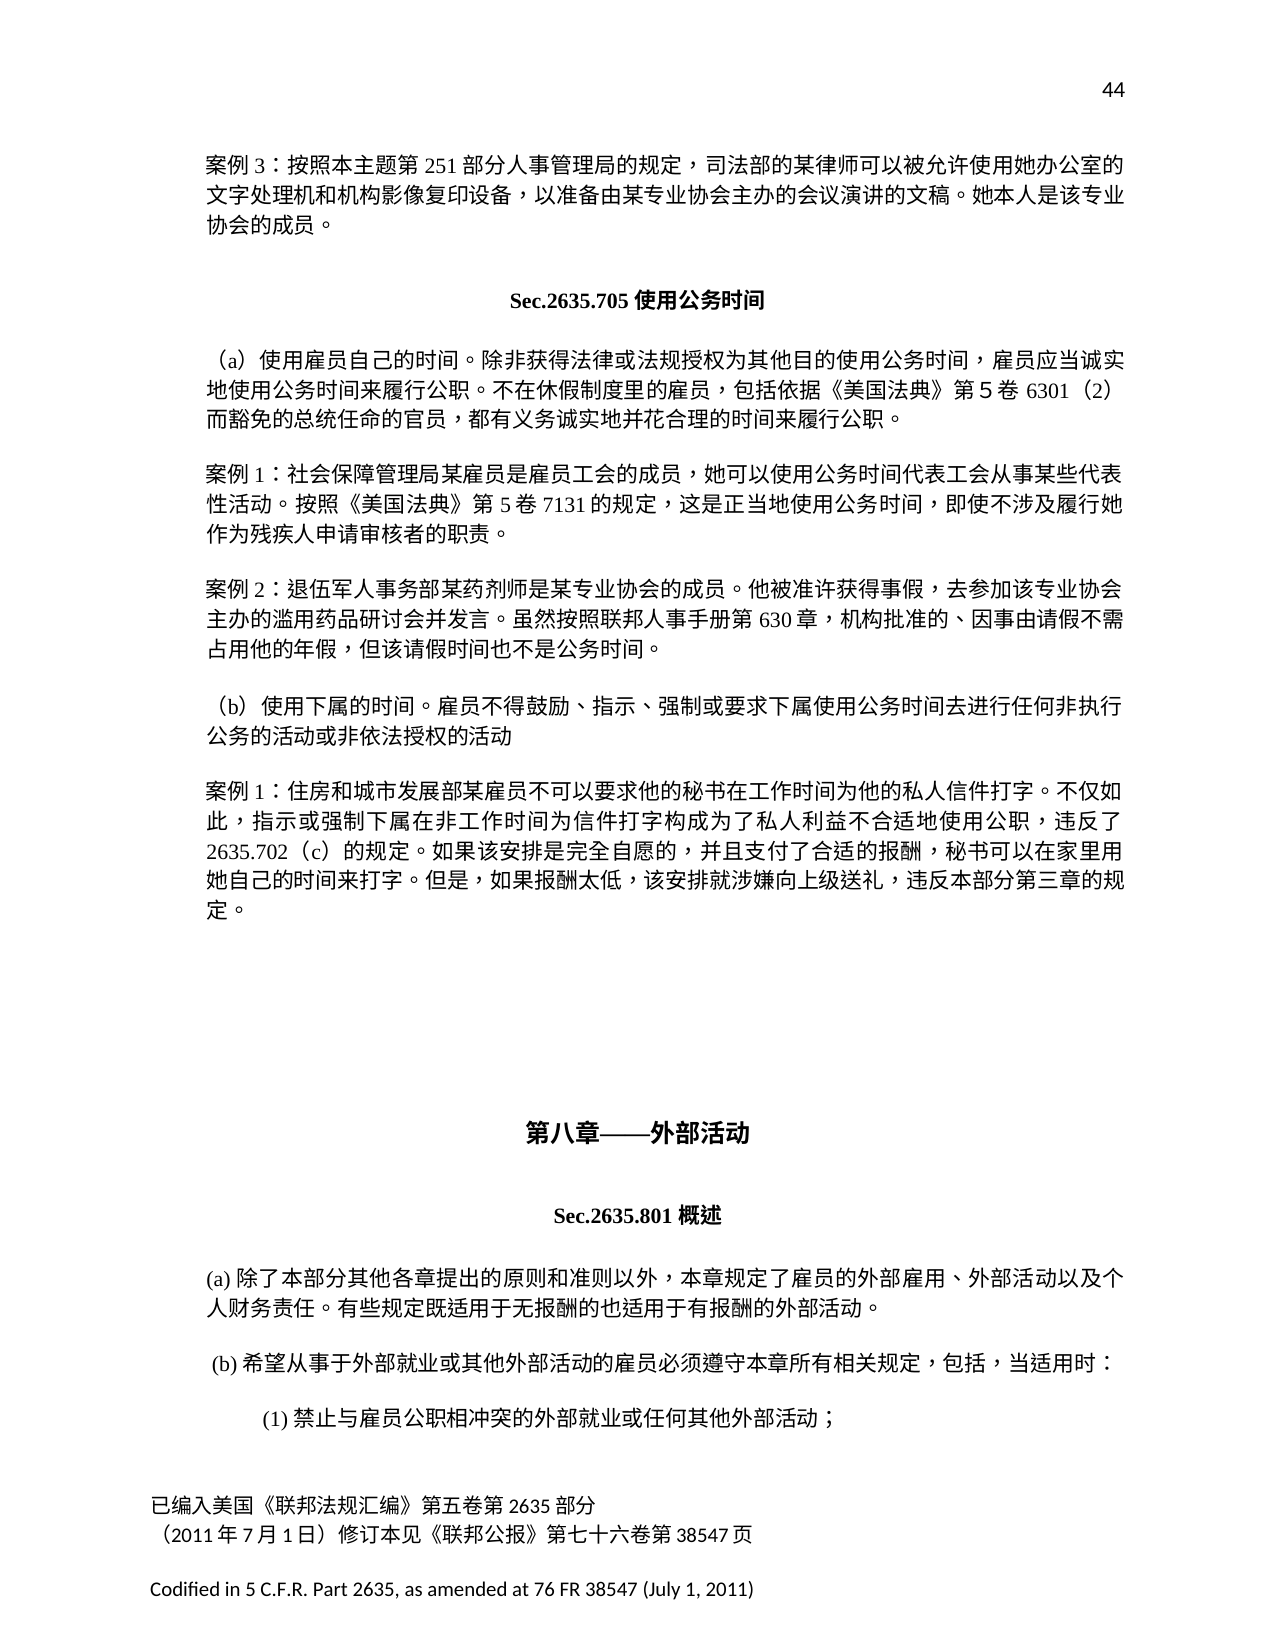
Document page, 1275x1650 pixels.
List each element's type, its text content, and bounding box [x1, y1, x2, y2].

text （b）使用下属的时间。雇员不得鼓励、指示、强制或要求下属使用公务时间去进行任何非执行公务的活动或非依法授权的活动 [206, 691, 1125, 751]
text (1) 禁止与雇员公职相冲突的外部就业或任何其他外部活动； [262, 1402, 1125, 1432]
text 案例2：退伍军人事务部某药剂师是某专业协会的成员。他被准许获得事假，去参加该专业协会主办的滥用药品研讨会并发言。虽然按照联邦人事手册第630章，机构批准的、因事由请假不需占用他的年假，但该请假时间也不是公务时间。 [206, 574, 1125, 663]
subtitle Sec.2635.801 概述 [150, 1201, 1125, 1230]
text 案例1：社会保障管理局某雇员是雇员工会的成员，她可以使用公务时间代表工会从事某些代表性活动。按照《美国法典》第5卷7131的规定，这是正当地使用公务时间，即使不涉及履行她作为残疾人申请审核者的职责。 [206, 459, 1125, 549]
text 案例1：住房和城市发展部某雇员不可以要求他的秘书在工作时间为他的私人信件打字。不仅如此，指示或强制下属在非工作时间为信件打字构成为了私人利益不合适地使用公职，违反了2635.702（c）的规定。如果该安排是完全自愿的，并且支付了合适的报酬，秘书可以在家里用她自己的时间来打字。但是，如果报酬太低，该安排就涉嫌向上级送礼，违反本部分第三章的规定。 [206, 776, 1125, 925]
subtitle Sec.2635.705 使用公务时间 [150, 285, 1125, 315]
text (a) 除了本部分其他各章提出的原则和准则以外，本章规定了雇员的外部雇用、外部活动以及个人财务责任。有些规定既适用于无报酬的也适用于有报酬的外部活动。 [206, 1263, 1125, 1322]
text （a）使用雇员自己的时间。除非获得法律或法规授权为其他目的使用公务时间，雇员应当诚实地使用公务时间来履行公职。不在休假制度里的雇员，包括依据《美国法典》第５卷6301（2）而豁免的总统任命的官员，都有义务诚实地并花合理的时间来履行公职。 [206, 345, 1125, 434]
text (b) 希望从事于外部就业或其他外部活动的雇员必须遵守本章所有相关规定，包括，当适用时： [206, 1347, 1125, 1377]
subtitle 第八章——外部活动 [150, 1115, 1125, 1149]
text 案例3：按照本主题第251部分人事管理局的规定，司法部的某律师可以被允许使用她办公室的文字处理机和机构影像复印设备，以准备由某专业协会主办的会议演讲的文稿。她本人是该专业协会的成员。 [206, 150, 1125, 239]
